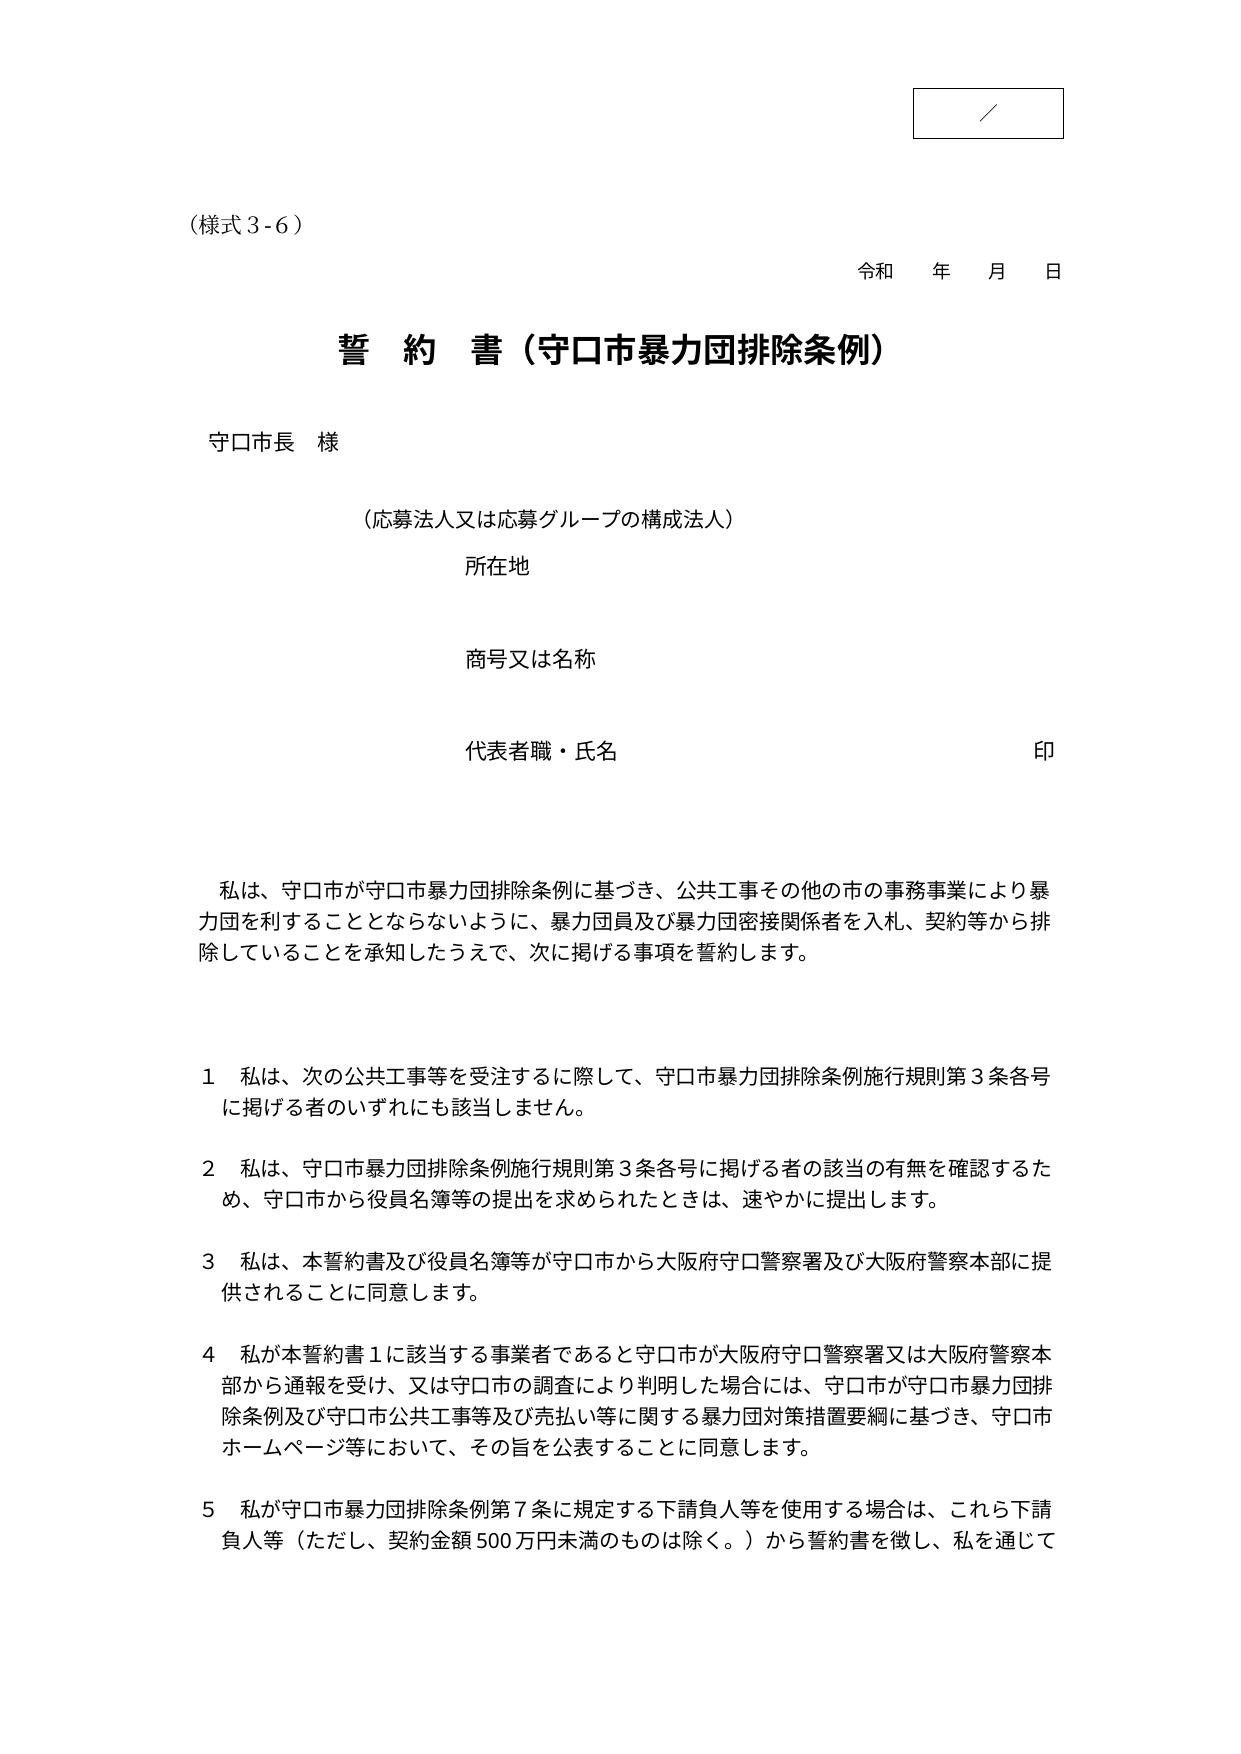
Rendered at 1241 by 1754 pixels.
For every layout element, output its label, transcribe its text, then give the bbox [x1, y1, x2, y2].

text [198, 1493, 1063, 1554]
text 所在地 [443, 534, 1063, 596]
text 私は、守口市が守口市暴力団排除条例に基づき、公共工事その他の市の事務事業により暴力団を利することとならないように、暴力団員及び暴力団密接関係者を入札、契約等から排除していることを承知したうえで、次に掲げる事項を誓約します。 [198, 874, 1063, 967]
text 代表者職・氏名 印 [443, 719, 1063, 781]
text 誓 約 書（守口市暴力団排除条例） [177, 317, 1063, 379]
text １ 私は、次の公共工事等を受注するに際して、守口市暴力団排除条例施行規則第３条各号に掲げる者のいずれにも該当しません。 [198, 1059, 1063, 1121]
subtitle （様式３-６） [177, 193, 1063, 255]
text ２ 私は、守口市暴力団排除条例施行規則第３条各号に掲げる者の該当の有無を確認するため、守口市から役員名簿等の提出を求められたときは、速やかに提出します。 [198, 1152, 1063, 1214]
text ３ 私は、本誓約書及び役員名簿等が守口市から大阪府守口警察署及び大阪府警察本部に提供されることに同意します。 [198, 1245, 1063, 1307]
text ４ 私が本誓約書１に該当する事業者であると守口市が大阪府守口警察署又は大阪府警察本部から通報を受け、又は守口市の調査により判明した場合には、守口市が守口市暴力団排除条例及び守口市公共工事等及び売払い等に関する暴力団対策措置要綱に基づき、守口市ホームページ等において、その旨を公表することに同意します。 [198, 1338, 1063, 1462]
text 商号又は名称 [443, 626, 1063, 688]
text 令和 年 月 日 [177, 255, 1063, 286]
text 守口市長 様 [186, 410, 1063, 472]
text （応募法人又は応募グループの構成法人） [329, 503, 1063, 534]
